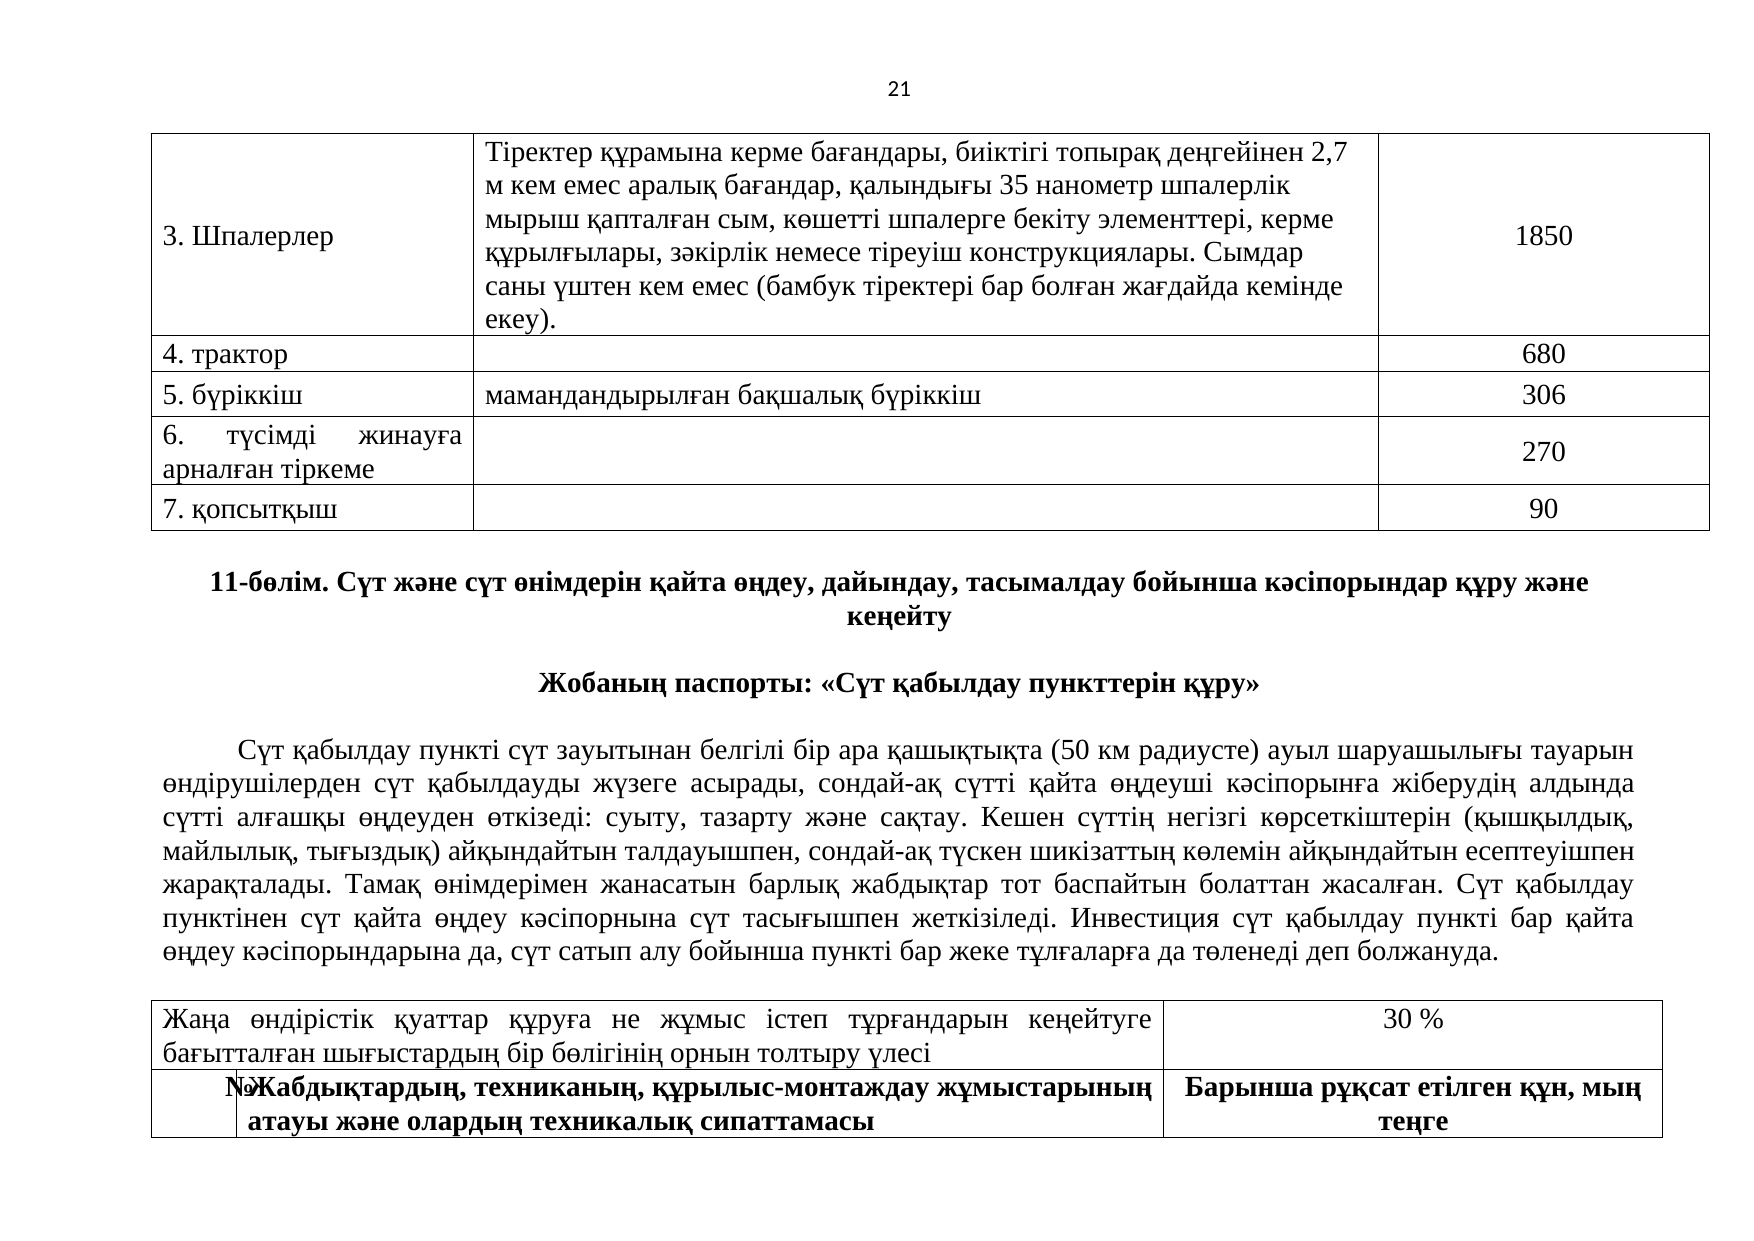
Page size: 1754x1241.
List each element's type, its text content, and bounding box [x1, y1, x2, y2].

table_cell 680 [1379, 336, 1709, 371]
table_cell 7. қопсытқыш [152, 485, 473, 530]
table_header Жаңа өндірістік қуаттар құруға не жұмыс істеп тұрғандарын кеңейтуге бағытталған шығыстардың бір бөлігінің орнын толтыру үлесі [152, 1001, 1163, 1068]
table_cell [474, 417, 1378, 484]
table_cell 3. Шпалерлер [152, 134, 473, 335]
table_cell [474, 336, 1378, 371]
table_cell 306 [1379, 372, 1709, 416]
table_cell № [152, 1070, 236, 1137]
table_cell 1850 [1379, 134, 1709, 335]
table_header 30 % [1164, 1001, 1662, 1068]
table_cell Тіректер құрамына керме бағандары, биіктігі топырақ деңгейінен кем емес аралық бағандар, қалындығы 35 нанометр шпалерлік мырыш қапталған сым, көшетті шпалерге бекіту элементтері, керме құрылғылары, зәкірлік немесе тіреуіш конструкциялары. Сымдар саны үштен кем емес (бамбук тіректері бар болған жағдайда кемінде екеу). [474, 134, 1378, 335]
table_cell 90 [1379, 485, 1709, 530]
text 11-бөлім. Сүт және сүт өнімдерін қайта өңдеу, дайындау, тасымалдау бойынша кәсіпорындар құру және кеңейту [162, 564, 1636, 631]
table_cell 270 [1379, 417, 1709, 484]
table_cell 4. трактор [152, 336, 473, 371]
table_cell [474, 485, 1378, 530]
table_cell Жабдықтардың, техниканың, құрылыс-монтаждау жұмыстарының атауы және олардың техникалық сипаттамасы [237, 1070, 1163, 1137]
text Жобаның паспорты: «Сүт қабылдау пункттерін құру» [162, 665, 1636, 698]
table_cell мамандандырылған бақшалық бүріккіш [474, 372, 1378, 416]
table_cell 6. түсімді жинауға арналған тіркеме [152, 417, 473, 484]
text Сүт қабылдау пункті сүт зауытынан белгілі бір ара қашықтықта ( радиусте) ауыл шаруашылығы тауарын өндірушілерден сүт қабылдауды жүзеге асырады, сондай-ақ сүтті қайта өңдеуші кәсіпорынға жіберудің алдында сүтті алғашқы өңдеуден өткізеді: суыту, тазарту және сақтау. Кешен сүттің негізгі көрсеткіштерін (қышқылдық, майлылық, тығыздық) айқындайтын талдауышпен, сондай-ақ түскен шикізаттың көлемін айқындайтын есептеуішпен жарақталады. Тамақ өнімдерімен жанасатын барлық жабдықтар тот баспайтын болаттан жасалған. Сүт қабылдау пунктінен сүт қайта өңдеу кәсіпорнына сүт тасығышпен жеткізіледі. Инвестиция сүт қабылдау пункті бар қайта өңдеу кәсіпорындарына да, сүт сатып алу бойынша пункті бар жеке тұлғаларға да төленеді деп болжануда. [162, 732, 1636, 967]
table_cell Барынша рұқсат етілген құн, мың теңге [1164, 1070, 1662, 1137]
table_cell 5. бүріккіш [152, 372, 473, 416]
